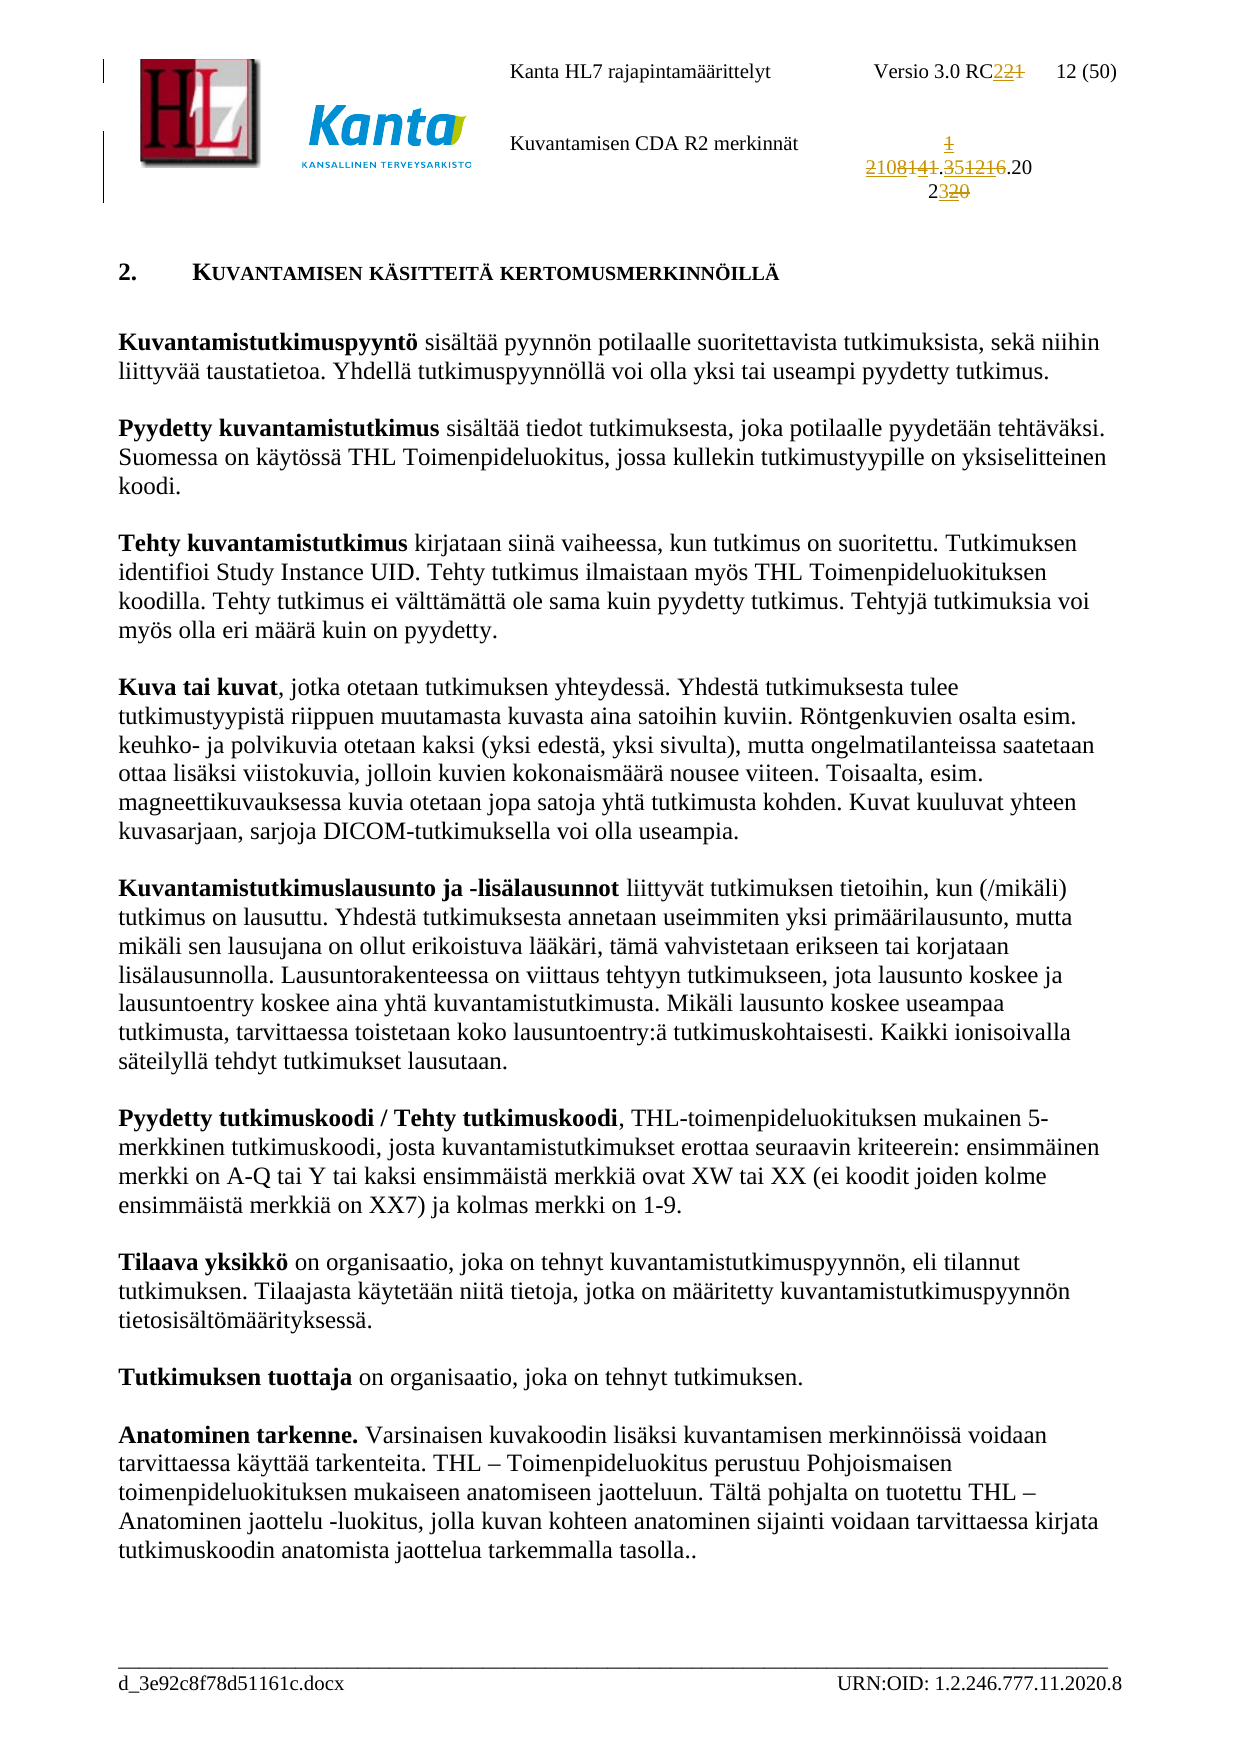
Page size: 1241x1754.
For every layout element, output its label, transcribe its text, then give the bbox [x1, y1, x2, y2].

text Tutkimuksen tuottaja on organisaatio, joka on tehnyt tutkimuksen. [118, 1362, 1122, 1391]
text Kuva tai kuvat, jotka otetaan tutkimuksen yhteydessä. Yhdestä tutkimuksesta tulee tutkimustyypistä riippuen muutamasta kuvasta aina satoihin kuviin. Röntgenkuvien osalta esim. keuhko- ja polvikuvia otetaan kaksi (yksi edestä, yksi sivulta), mutta ongelmatilanteissa saatetaan ottaa lisäksi viistokuvia, jolloin kuvien kokonaismäärä nousee viiteen. Toisaalta, esim. magneettikuvauksessa kuvia otetaan jopa satoja yhtä tutkimusta kohden. Kuvat kuuluvat yhteen kuvasarjaan, sarjoja DICOM-tutkimuksella voi olla useampia. [118, 672, 1122, 845]
text Kuvantamistutkimuslausunto ja -lisälausunnot liittyvät tutkimuksen tietoihin, kun (/mikäli) tutkimus on lausuttu. Yhdestä tutkimuksesta annetaan useimmiten yksi primäärilausunto, mutta mikäli sen lausujana on ollut erikoistuva lääkäri, tämä vahvistetaan erikseen tai korjataan lisälausunnolla. Lausuntorakenteessa on viittaus tehtyyn tutkimukseen, jota lausunto koskee ja lausuntoentry koskee aina yhtä kuvantamistutkimusta. Mikäli lausunto koskee useampaa tutkimusta, tarvittaessa toistetaan koko lausuntoentry:ä tutkimuskohtaisesti. Kaikki ionisoivalla säteilyllä tehdyt tutkimukset lausutaan. [118, 873, 1122, 1075]
text Tehty kuvantamistutkimus kirjataan siinä vaiheessa, kun tutkimus on suoritettu. Tutkimuksen identifioi Study Instance UID. Tehty tutkimus ilmaistaan myös THL Toimenpideluokituksen koodilla. Tehty tutkimus ei välttämättä ole sama kuin pyydetty tutkimus. Tehtyjä tutkimuksia voi myös olla eri määrä kuin on pyydetty. [118, 528, 1122, 643]
picture [323, 105, 335, 119]
text Pyydetty kuvantamistutkimus sisältää tiedot tutkimuksesta, joka potilaalle pyydetään tehtäväksi. Suomessa on käytössä THL Toimenpideluokitus, jossa kullekin tutkimustyypille on yksiselitteinen koodi. [118, 413, 1122, 500]
picture [140, 59, 262, 168]
picture [302, 105, 472, 168]
text Kuvantamistutkimuspyyntö sisältää pyynnön potilaalle suoritettavista tutkimuksista, sekä niihin liittyvää taustatietoa. Yhdellä tutkimuspyynnöllä voi olla yksi tai useampi pyydetty tutkimus. [118, 327, 1122, 385]
text Anatominen tarkenne. Varsinaisen kuvakoodin lisäksi kuvantamisen merkinnöissä voidaan tarvittaessa käyttää tarkenteita. THL – Toimenpideluokitus perustuu Pohjoismaisen toimenpideluokituksen mukaiseen anatomiseen jaotteluun. Tältä pohjalta on tuotettu THL – Anatominen jaottelu -luokitus, jolla kuvan kohteen anatominen sijainti voidaan tarvittaessa kirjata tutkimuskoodin anatomista jaottelua tarkemmalla tasolla.. [118, 1420, 1122, 1563]
subtitle Kuvantamisen käsitteitä kertomusmerkinnöillä [118, 257, 1122, 286]
text Pyydetty tutkimuskoodi / Tehty tutkimuskoodi, THL-toimenpideluokituksen mukainen 5-merkkinen tutkimuskoodi, josta kuvantamistutkimukset erottaa seuraavin kriteerein: ensimmäinen merkki on A-Q tai Y tai kaksi ensimmäistä merkkiä ovat XW tai XX (ei koodit joiden kolme ensimmäistä merkkiä on XX7) ja kolmas merkki on 1-9. [118, 1103, 1122, 1218]
text Tilaava yksikkö on organisaatio, joka on tehnyt kuvantamistutkimuspyynnön, eli tilannut tutkimuksen. Tilaajasta käytetään niitä tietoja, jotka on määritetty kuvantamistutkimuspyynnön tietosisältömäärityksessä. [118, 1247, 1122, 1333]
